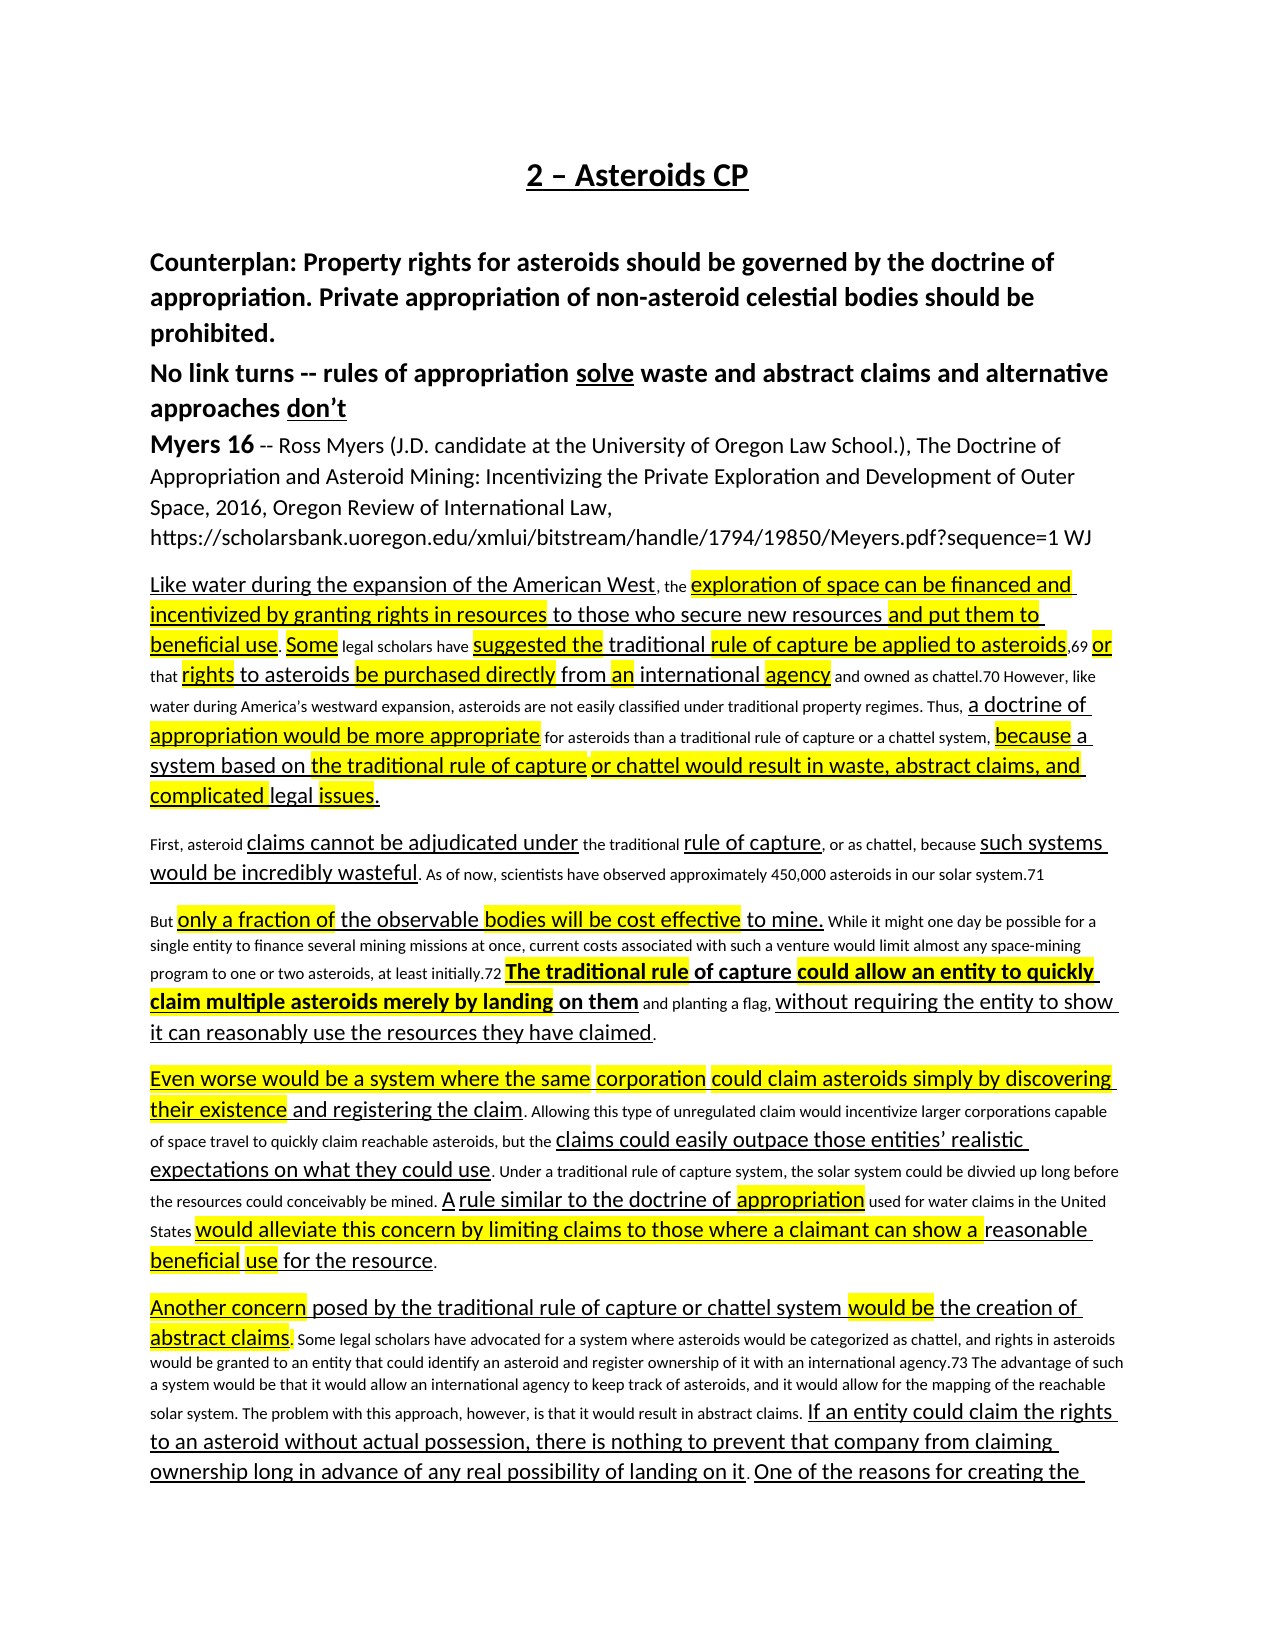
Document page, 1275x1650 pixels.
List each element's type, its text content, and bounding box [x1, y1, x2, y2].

text Even worse would be a system where the same corporation could claim asteroids simply by discovering their existence and registering the claim. Allowing this type of unregulated claim would incentivize larger corporations capable of space travel to quickly claim reachable asteroids, but the claims could easily outpace those entities’ realistic expectations on what they could use. Under a traditional rule of capture system, the solar system could be divvied up long before the resources could conceivably be mined. A rule similar to the doctrine of appropriation used for water claims in the United States would alleviate this concern by limiting claims to those where a claimant can show a reasonable beneficial use for the resource. [150, 1064, 1125, 1274]
subtitle No link turns -- rules of appropriation solve waste and abstract claims and alternative approaches don’t [150, 356, 1125, 425]
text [150, 1293, 1125, 1485]
text Like water during the expansion of the American West, the exploration of space can be financed and incentivized by granting rights in resources to those who secure new resources and put them to beneficial use. Some legal scholars have suggested the traditional rule of capture be applied to asteroids,69 or that rights to asteroids be purchased directly from an international agency and owned as chattel.70 However, like water during America’s westward expansion, asteroids are not easily classified under traditional property regimes. Thus, a doctrine of appropriation would be more appropriate for asteroids than a traditional rule of capture or a chattel system, because a system based on the traditional rule of capture or chattel would result in waste, abstract claims, and complicated legal issues. [150, 570, 1125, 809]
subtitle Counterplan: Property rights for asteroids should be governed by the doctrine of appropriation. Private appropriation of non-asteroid celestial bodies should be prohibited. [150, 245, 1125, 349]
text But only a fraction of the observable bodies will be cost effective to mine. While it might one day be possible for a single entity to finance several mining missions at once, current costs associated with such a venture would limit almost any space-mining program to one or two asteroids, at least initially.72 The traditional rule of capture could allow an entity to quickly claim multiple asteroids merely by landing on them and planting a flag, without requiring the entity to show it can reasonably use the resources they have claimed. [150, 905, 1125, 1046]
text First, asteroid claims cannot be adjudicated under the traditional rule of capture, or as chattel, because such systems would be incredibly wasteful. As of now, scientists have observed approximately 450,000 asteroids in our solar system.71 [150, 828, 1125, 886]
text Myers 16 -- Ross Myers (J.D. candidate at the University of Oregon Law School.), The Doctrine of Appropriation and Asteroid Mining: Incentivizing the Private Exploration and Development of Outer Space, 2016, Oregon Review of International Law, https://scholarsbank.uoregon.edu/xmlui/bitstream/handle/1794/19850/Meyers.pdf?sequence=1 WJ [150, 427, 1125, 551]
subtitle 2 – Asteroids CP [150, 154, 1125, 195]
